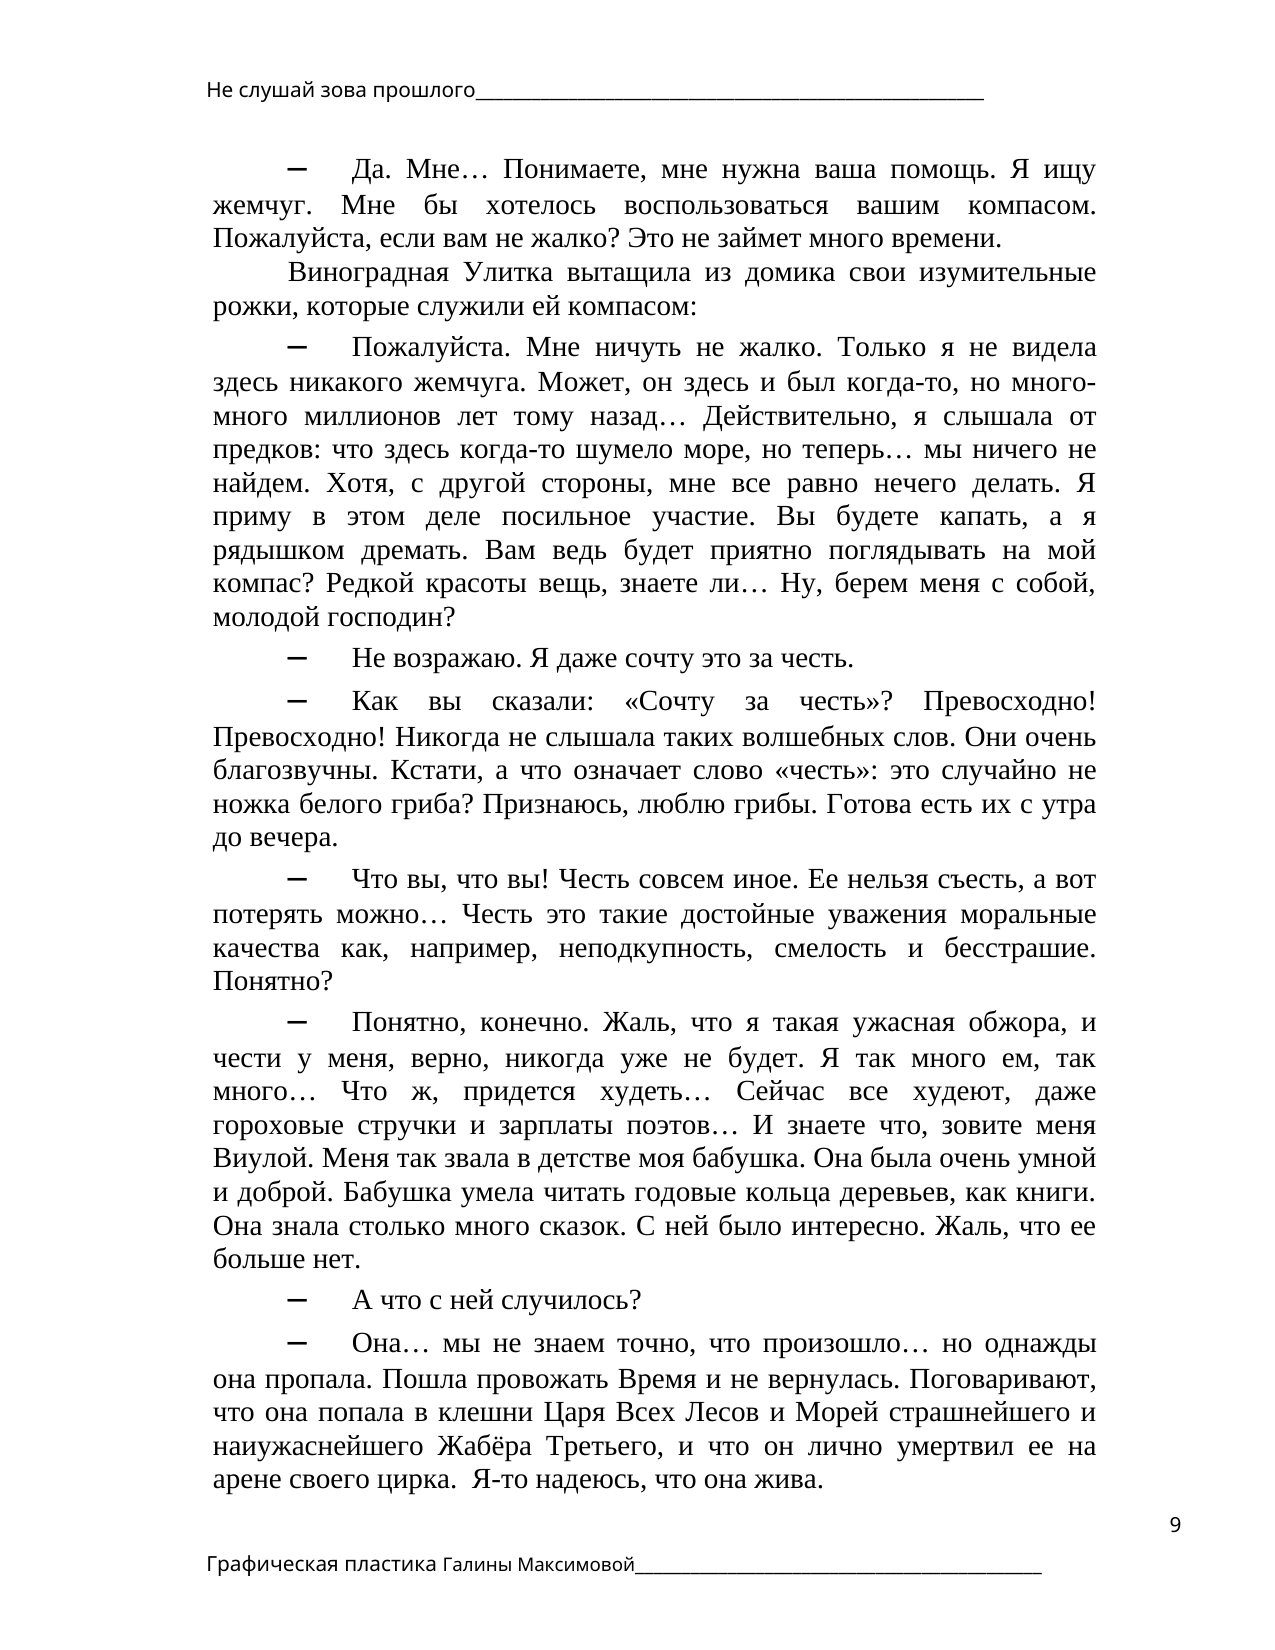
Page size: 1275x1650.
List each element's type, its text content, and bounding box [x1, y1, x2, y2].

list Пожалуйста. Мне ничуть не жалко. Только я не видела здесь никакого жемчуга. Может, он здесь и был когда-то, но много-много миллионов лет тому назад… Действительно, я слышала от предков: что здесь когда-то шумело море, но теперь… мы ничего не найдем. Хотя, с другой стороны, мне все равно нечего делать. Я приму в этом деле посильное участие. Вы будете капать, а я рядышком дремать. Вам ведь будет приятно поглядывать на мой компас? Редкой красоты вещь, знаете ли… Ну, берем меня с собой, молодой господин? [213, 321, 1097, 633]
text Виноградная Улитка вытащила из домика свои изумительные рожки, которые служили ей компасом: [213, 254, 1097, 321]
list Да. Мне… Понимаете, мне нужна ваша помощь. Я ищу жемчуг. Мне бы хотелось воспользоваться вашим компасом. Пожалуйста, если вам не жалко? Это не займет много времени. [213, 144, 1097, 254]
list Понятно, конечно. Жаль, что я такая ужасная обжора, и чести у меня, верно, никогда уже не будет. Я так много ем, так много… Что ж, придется худеть… Сейчас все худеют, даже гороховые стручки и зарплаты поэтов… И знаете что, зовите меня Виулой. Меня так звала в детстве моя бабушка. Она была очень умной и доброй. Бабушка умела читать годовые кольца деревьев, как книги. Она знала столько много сказок. С ней было интересно. Жаль, что ее больше нет. [213, 997, 1097, 1275]
list Как вы сказали: «Сочту за честь»? Превосходно! Превосходно! Никогда не слышала таких волшебных слов. Они очень благозвучны. Кстати, а что означает слово «честь»: это случайно не ножка белого гриба? Признаюсь, люблю грибы. Готова есть их с утра до вечера. [213, 676, 1097, 853]
list Она… мы не знаем точно, что произошло… но однажды она пропала. Пошла провожать Время и не вернулась. Поговаривают, что она попала в клешни Царя Всех Лесов и Морей страшнейшего и наиужаснейшего Жабёра Третьего, и что он лично умертвил ее на арене своего цирка. Я-то надеюсь, что она жива. [213, 1318, 1097, 1495]
list А что с ней случилось? [213, 1275, 1097, 1318]
list Что вы, что вы! Честь совсем иное. Ее нельзя съесть, а вот потерять можно… Честь это такие достойные уважения моральные качества как, например, неподкупность, смелость и бесстрашие. Понятно? [213, 853, 1097, 997]
list Не возражаю. Я даже сочту это за честь. [213, 633, 1097, 676]
